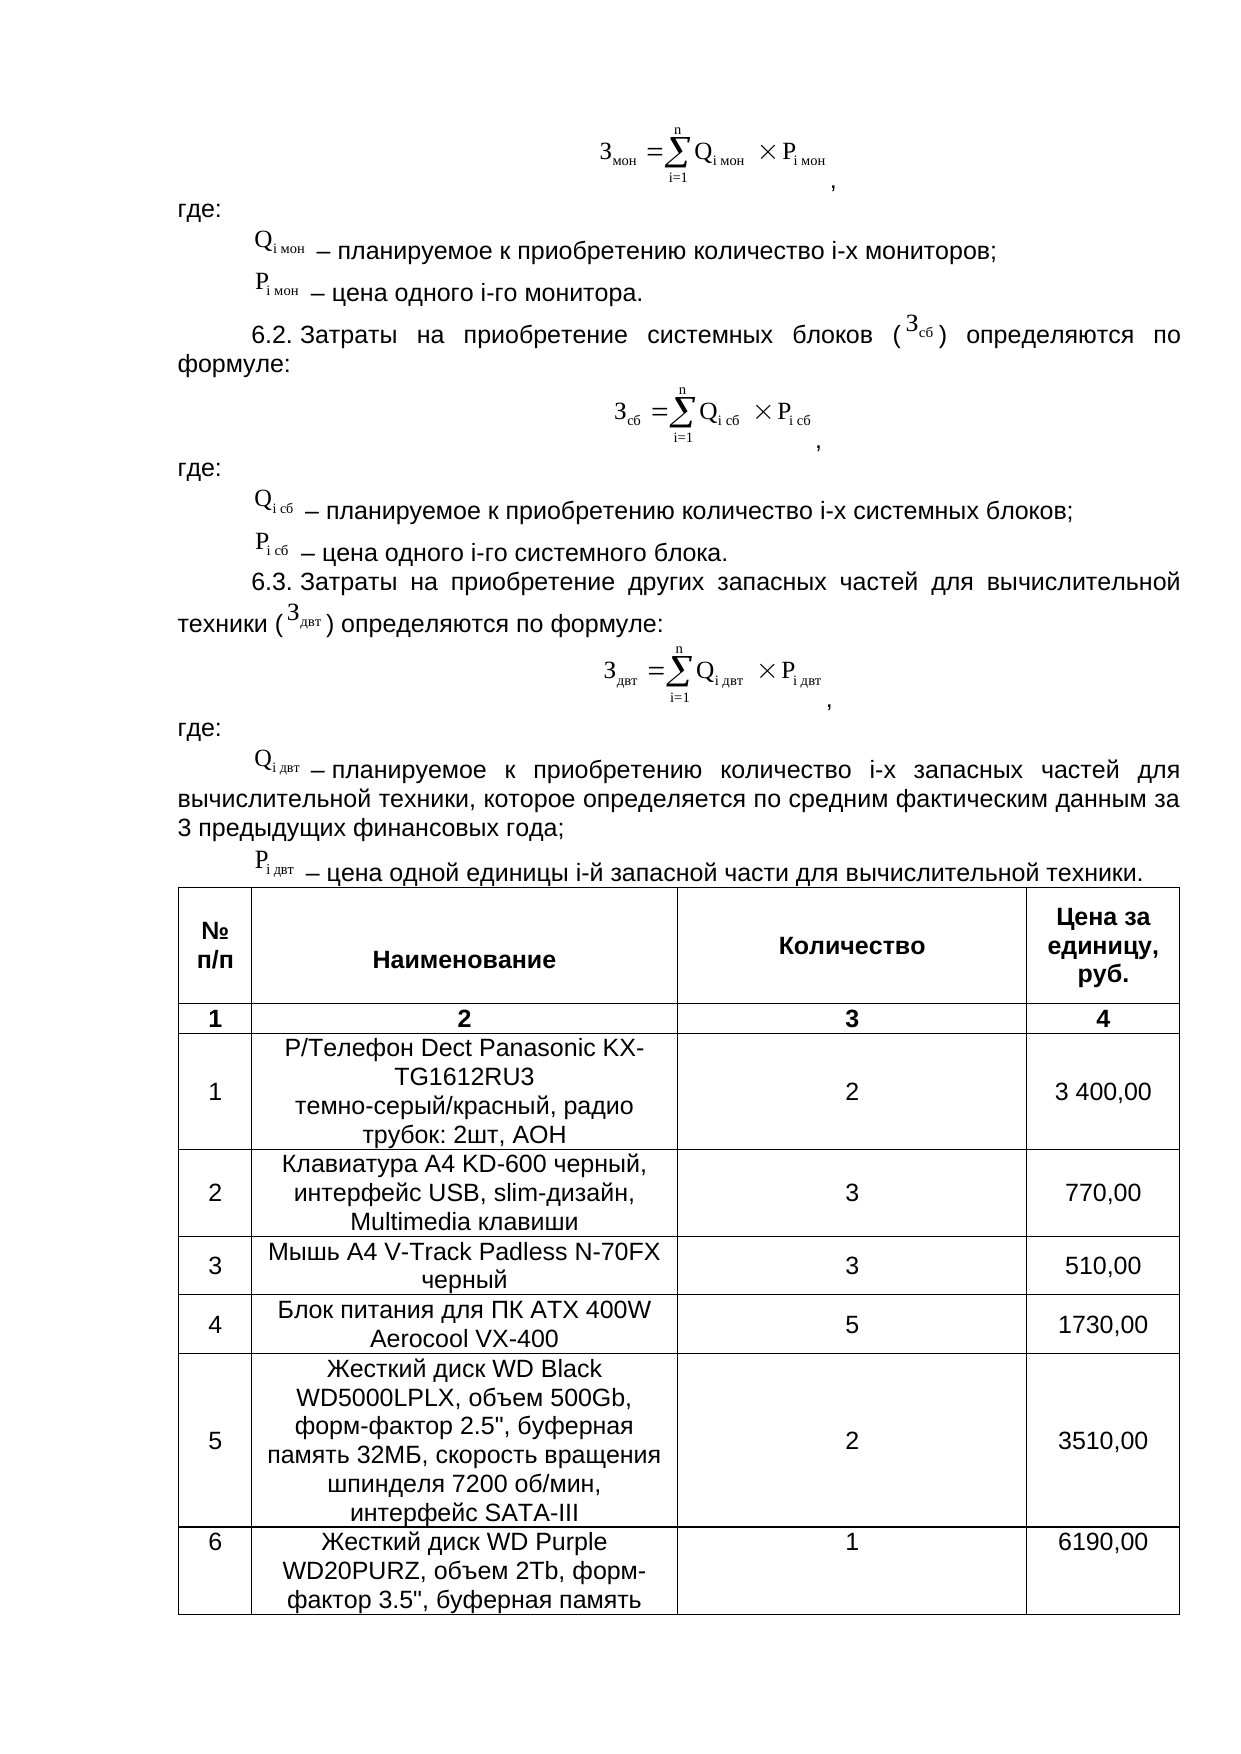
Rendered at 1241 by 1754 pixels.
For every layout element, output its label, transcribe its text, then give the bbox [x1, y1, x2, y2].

text – планируемое к приобретению количество i-х системных блоков; [177, 482, 1181, 524]
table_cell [252, 1528, 677, 1614]
table_cell 3 [678, 1237, 1026, 1294]
table_header Количество [678, 888, 1026, 1003]
text , [177, 118, 1181, 193]
text где: [177, 453, 1181, 482]
table_cell 2 [678, 1034, 1026, 1148]
table_cell 2 [678, 1354, 1026, 1526]
text где: [177, 193, 1181, 222]
table_cell Мышь A4 V-Track Padless N-70FX черный [252, 1237, 677, 1294]
table_cell 6 [179, 1528, 251, 1614]
table_cell 4 [1027, 1004, 1179, 1032]
table_cell 2 [179, 1150, 251, 1236]
table_cell 1730,00 [1027, 1295, 1179, 1353]
table_cell 3 400,00 [1027, 1034, 1179, 1148]
table_cell 510,00 [1027, 1237, 1179, 1294]
table_cell 1 [179, 1034, 251, 1148]
table_cell Р/Телефон Dect Panasonic KX-TG1612RU3 темно-серый/красный, радио трубок: 2шт, АОН [252, 1034, 677, 1148]
table_cell Блок питания для ПК ATX 400W Aerocool VX-400 [252, 1295, 677, 1353]
table_cell Клавиатура A4 KD-600 черный, интерфейс USB, slim-дизайн, Multimedia клавиши [252, 1150, 677, 1236]
table_header Цена за единицу, руб. [1027, 888, 1179, 1003]
table_cell 3 [678, 1004, 1026, 1032]
table_cell 770,00 [1027, 1150, 1179, 1236]
table_cell 5 [678, 1295, 1026, 1353]
table_header Наименование [252, 888, 677, 1003]
table_cell 6190,00 [1027, 1528, 1179, 1614]
table_cell 5 [179, 1354, 251, 1526]
table_cell Жесткий диск WD Black WD5000LPLX, объем 500Gb, форм-фактор 2.5", буферная память 32МБ, скорость вращения шпинделя 7200 об/мин, интерфейс SATA-III [252, 1354, 677, 1526]
table_cell 3 [678, 1150, 1026, 1236]
table_cell 3 [179, 1237, 251, 1294]
table_header № п/п [179, 888, 251, 1003]
table_cell 2 [252, 1004, 677, 1032]
text – планируемое к приобретению количество i-х запасных частей для вычислительной техники, которое определяется по средним фактическим данным за 3 предыдущих финансовых года; [177, 742, 1181, 842]
table_cell 4 [179, 1295, 251, 1353]
table_cell 3510,00 [1027, 1354, 1179, 1526]
table_cell 1 [678, 1528, 1026, 1614]
text 6.2. Затраты на приобретение системных блоков () определяются по формуле: [177, 307, 1181, 378]
table_cell 1 [179, 1004, 251, 1032]
text – цена одного i-го системного блока. [177, 524, 1181, 567]
text – планируемое к приобретению количество i-х мониторов; [177, 222, 1181, 264]
text , [177, 378, 1181, 453]
text – цена одной единицы i-й запасной части для вычислительной техники. [177, 842, 1181, 887]
text 6.3. Затраты на приобретение других запасных частей для вычислительной техники () определяются по формуле: [177, 567, 1181, 638]
text , [177, 638, 1181, 713]
text – цена одного i-го монитора. [177, 264, 1181, 307]
text где: [177, 713, 1181, 742]
